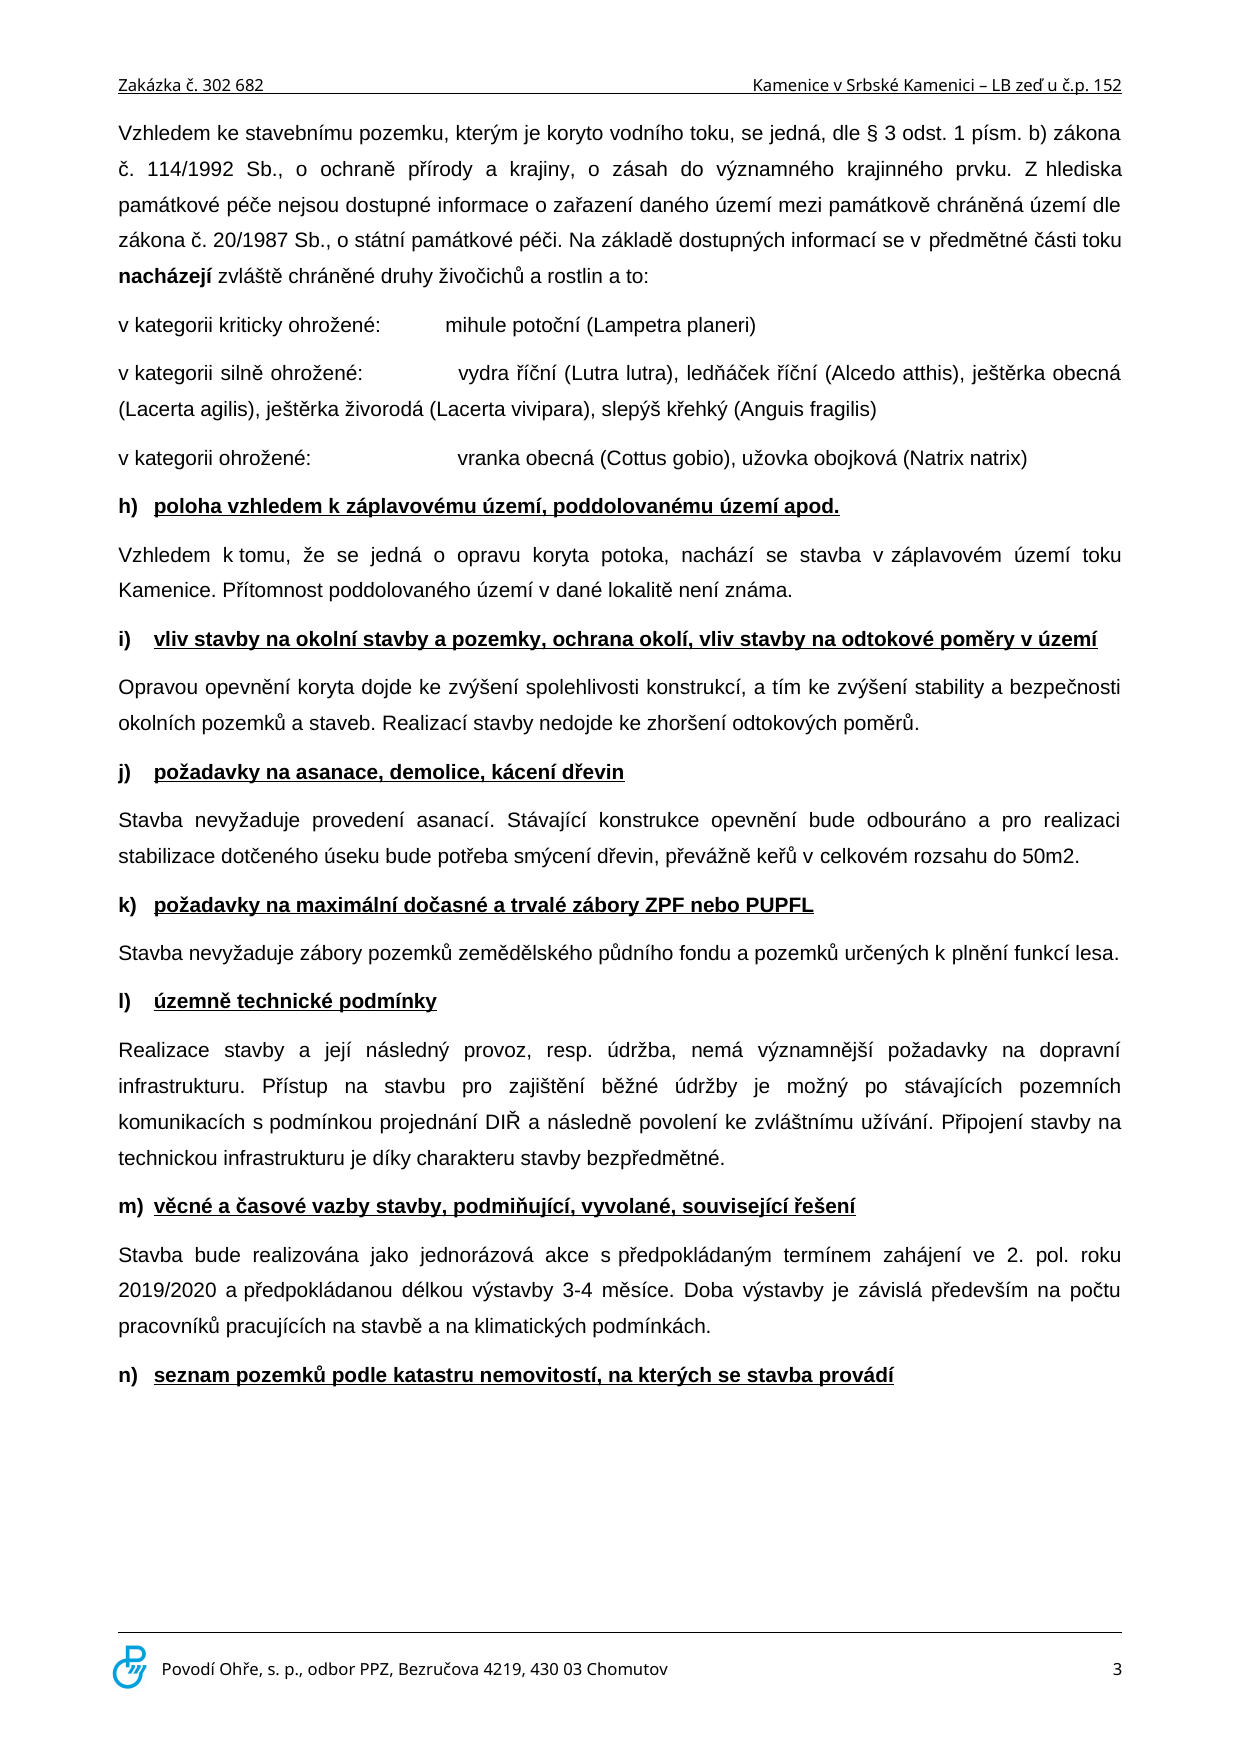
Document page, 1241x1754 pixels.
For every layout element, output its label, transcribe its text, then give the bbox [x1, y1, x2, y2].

text Stavba nevyžaduje provedení asanací. Stávající konstrukce opevnění bude odbouráno a pro realizaci stabilizace dotčeného úseku bude potřeba smýcení dřevin, převážně keřů v celkovém rozsahu do 50m2. [118, 808, 1122, 868]
text Vzhledem ke stavebnímu pozemku, kterým je koryto vodního toku, se jedná, dle § 3 odst. 1 písm. b) zákona č. 114/1992 Sb., o ochraně přírody a krajiny, o zásah do významného krajinného prvku. Z hlediska památkové péče nejsou dostupné informace o zařazení daného území mezi památkově chráněná území dle zákona č. 20/1987 Sb., o státní památkové péči. Na základě dostupných informací se v předmětné části toku nacházejí zvláště chráněné druhy živočichů a rostlin a to: [118, 121, 1122, 288]
list věcné a časové vazby stavby, podmiňující, vyvolané, související řešení [118, 1194, 1122, 1218]
text Realizace stavby a její následný provoz, resp. údržba, nemá významnější požadavky na dopravní infrastrukturu. Přístup na stavbu pro zajištění běžné údržby je možný po stávajících pozemních komunikacích s podmínkou projednání DIŘ a následně povolení ke zvláštnímu užívání. Připojení stavby na technickou infrastrukturu je díky charakteru stavby bezpředmětné. [118, 1038, 1122, 1169]
list územně technické podmínky [118, 989, 1122, 1013]
text Stavba bude realizována jako jednorázová akce s předpokládaným termínem zahájení ve 2. pol. roku 2019/2020 a předpokládanou délkou výstavby 3-4 měsíce. Doba výstavby je závislá především na počtu pracovníků pracujících na stavbě a na klimatických podmínkách. [118, 1242, 1122, 1338]
text Opravou opevnění koryta dojde ke zvýšení spolehlivosti konstrukcí, a tím ke zvýšení stability a bezpečnosti okolních pozemků a staveb. Realizací stavby nedojde ke zhoršení odtokových poměrů. [118, 675, 1122, 735]
text v kategorii silně ohrožené: vydra říční (Lutra lutra), ledňáček říční (Alcedo atthis), ještěrka obecná (Lacerta agilis), ještěrka živorodá (Lacerta vivipara), slepýš křehký (Anguis fragilis) [118, 361, 1122, 421]
list seznam pozemků podle katastru nemovitostí, na kterých se stavba provádí [118, 1363, 1122, 1387]
list vliv stavby na okolní stavby a pozemky, ochrana okolí, vliv stavby na odtokové poměry v území [118, 627, 1122, 651]
list poloha vzhledem k záplavovému území, poddolovanému území apod. [118, 494, 1122, 518]
list požadavky na asanace, demolice, kácení dřevin [118, 759, 1122, 783]
text v kategorii kriticky ohrožené: mihule potoční (Lampetra planeri) [118, 313, 1122, 337]
text Vzhledem k tomu, že se jedná o opravu koryta potoka, nachází se stavba v záplavovém území toku Kamenice. Přítomnost poddolovaného území v dané lokalitě není známa. [118, 542, 1122, 602]
text v kategorii ohrožené: vranka obecná (Cottus gobio), užovka obojková (Natrix natrix) [118, 446, 1122, 469]
list požadavky na maximální dočasné a trvalé zábory ZPF nebo PUPFL [118, 892, 1122, 916]
text Stavba nevyžaduje zábory pozemků zemědělského půdního fondu a pozemků určených k plnění funkcí lesa. [118, 941, 1122, 965]
picture [111, 1643, 149, 1691]
